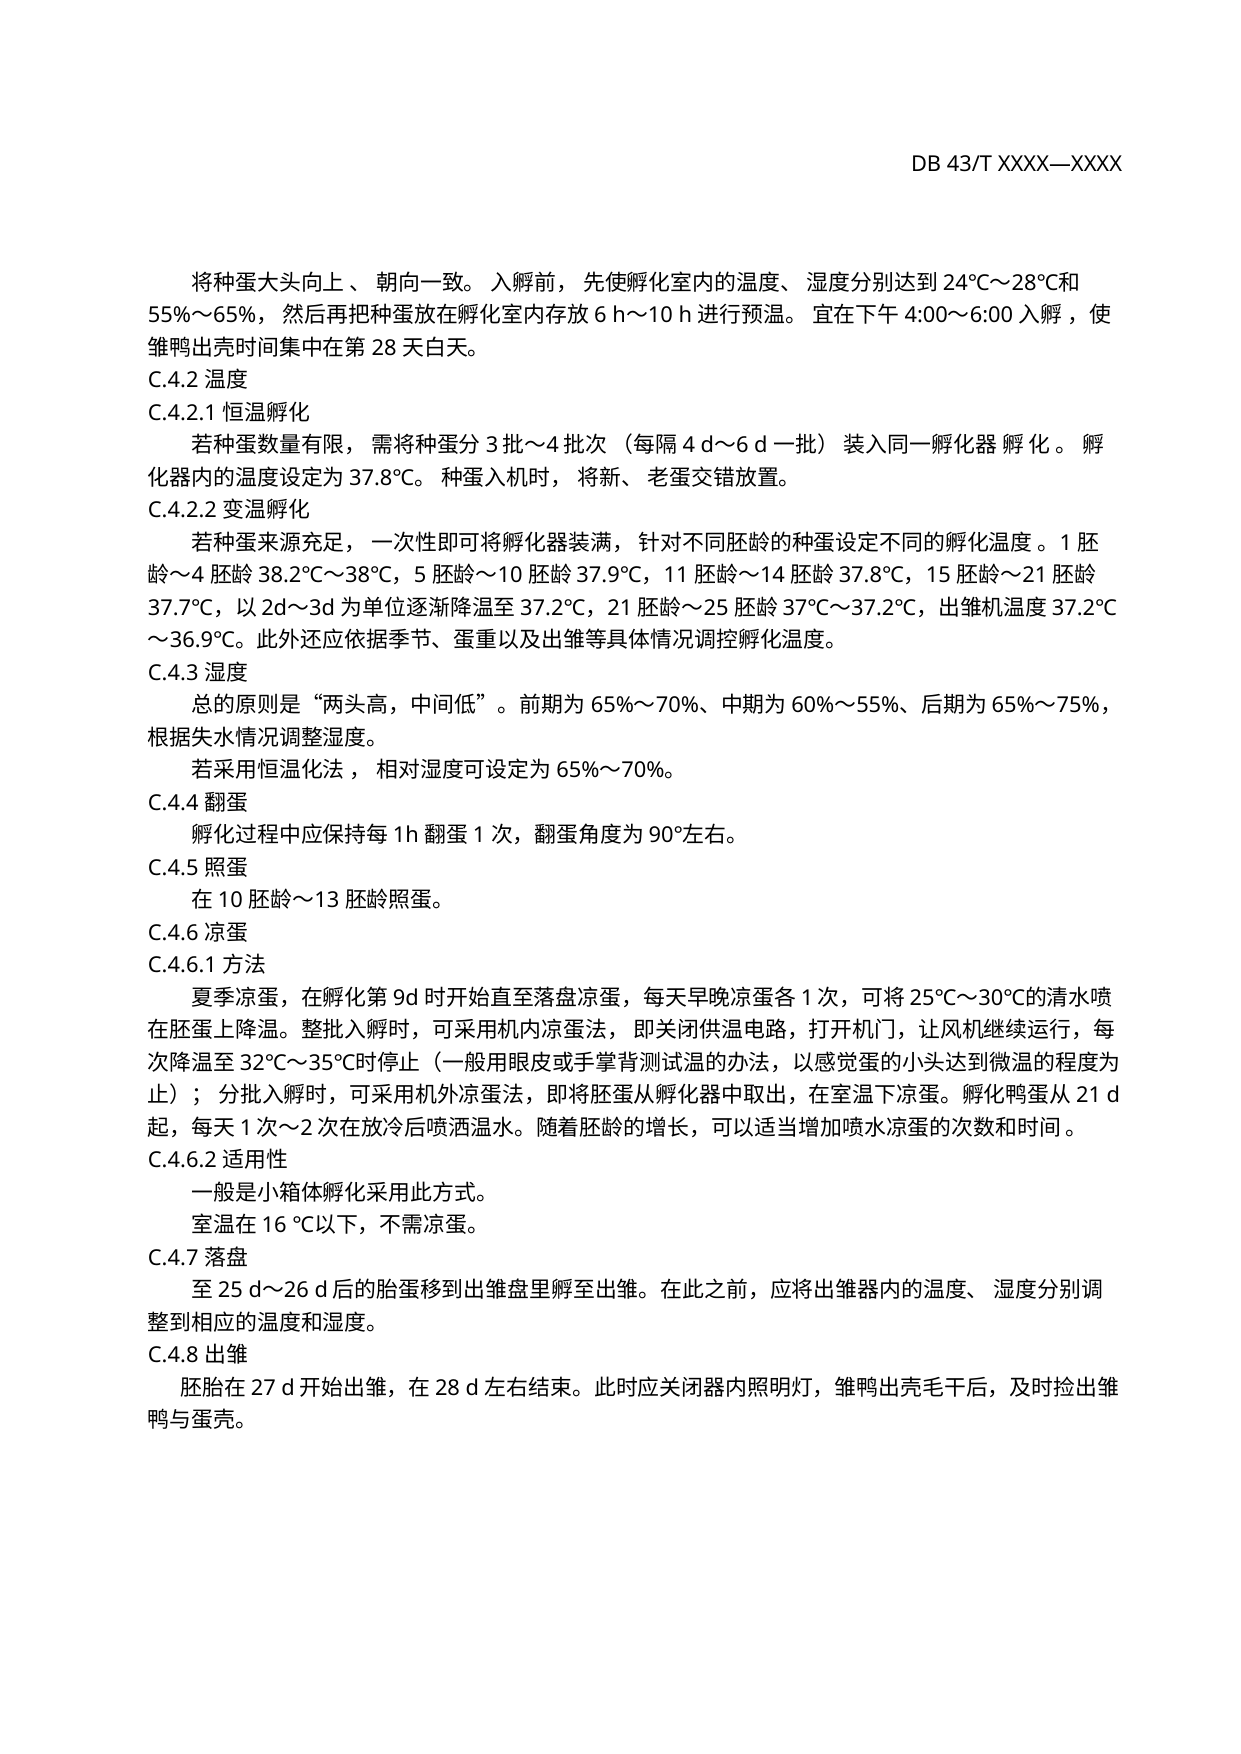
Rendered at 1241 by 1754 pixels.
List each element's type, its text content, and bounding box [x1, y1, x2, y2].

text C.4.5 照蛋 [148, 849, 1122, 882]
text C.4.4 翻蛋 [148, 784, 1122, 817]
text C.4.8 出雏 [148, 1337, 1122, 1369]
text C.4.2 温度 [148, 362, 1122, 394]
text 一般是小箱体孵化采用此方式。 [148, 1174, 1122, 1207]
text C.4.2.2 变温孵化 [148, 492, 1122, 524]
text 若种蛋来源充足， 一次性即可将孵化器装满， 针对不同胚龄的种蛋设定不同的孵化温度 。1 胚龄～4 胚龄38.2℃～38℃，5 胚龄～10 胚龄37.9℃，11 胚龄～14 胚龄37.8℃，15 胚龄～21 胚龄37.7℃，以2d～3d 为单位逐渐降温至37.2℃，21 胚龄～25 胚龄37℃～37.2℃，出雏机温度37.2℃～36.9℃。此外还应依据季节、蛋重以及出雏等具体情况调控孵化温度。 [148, 524, 1122, 654]
text 若采用恒温化法 ， 相对湿度可设定为 65%～70%。 [148, 752, 1122, 784]
text C.4.6.2 适用性 [148, 1142, 1122, 1174]
text C.4.3 湿度 [148, 654, 1122, 687]
text 至25 d～26 d后的胎蛋移到出雏盘里孵至出雏。在此之前，应将出雏器内的温度、 湿度分别调整到相应的温度和湿度。 [148, 1272, 1122, 1337]
text C.4.6.1 方法 [148, 947, 1122, 979]
text C.4.7 落盘 [148, 1239, 1122, 1272]
text C.4.2.1 恒温孵化 [148, 394, 1122, 427]
text 在10 胚龄～13 胚龄照蛋。 [148, 882, 1122, 914]
text 若种蛋数量有限， 需将种蛋分 3批～4批次 （每隔 4 d～6 d 一批） 装入同一孵化器 孵 化 。 孵 化器内的温度设定为37.8℃。 种蛋入机时， 将新、 老蛋交错放置。 [148, 427, 1122, 492]
text 胚胎在27 d开始出雏，在28 d 左右结束。此时应关闭器内照明灯，雏鸭出壳毛干后，及时捡出雏鸭与蛋壳。 [148, 1369, 1122, 1434]
text C.4.6 凉蛋 [148, 914, 1122, 947]
text 孵化过程中应保持每1h 翻蛋1 次，翻蛋角度为90°左右。 [148, 817, 1122, 849]
text 夏季凉蛋，在孵化第9d 时开始直至落盘凉蛋，每天早晚凉蛋各1次，可将25℃～30℃的清水喷在胚蛋上降温。整批入孵时，可采用机内凉蛋法， 即关闭供温电路，打开机门，让风机继续运行，每次降温至32℃～35℃时停止（一般用眼皮或手掌背测试温的办法，以感觉蛋的小头达到微温的程度为止）； 分批入孵时，可采用机外凉蛋法，即将胚蛋从孵化器中取出，在室温下凉蛋。孵化鸭蛋从21 d起，每天1次～2次在放冷后喷洒温水。随着胚龄的增长，可以适当增加喷水凉蛋的次数和时间 。 [148, 979, 1122, 1142]
text 室温在16 ℃以下，不需凉蛋。 [148, 1207, 1122, 1239]
text 将种蛋大头向上 、 朝向一致。 入孵前， 先使孵化室内的温度、 湿度分别达到 24℃～28℃和55%～65%， 然后再把种蛋放在孵化室内存放 6 h～10 h 进行预温。 宜在下午 4:00～6:00 入孵 ，使雏鸭出壳时间集中在第 28 天白天。 [148, 264, 1122, 362]
text 总的原则是“两头高，中间低”。前期为65%～70%、中期为60%～55%、后期为65%～75%，根据失水情况调整湿度。 [148, 687, 1122, 752]
